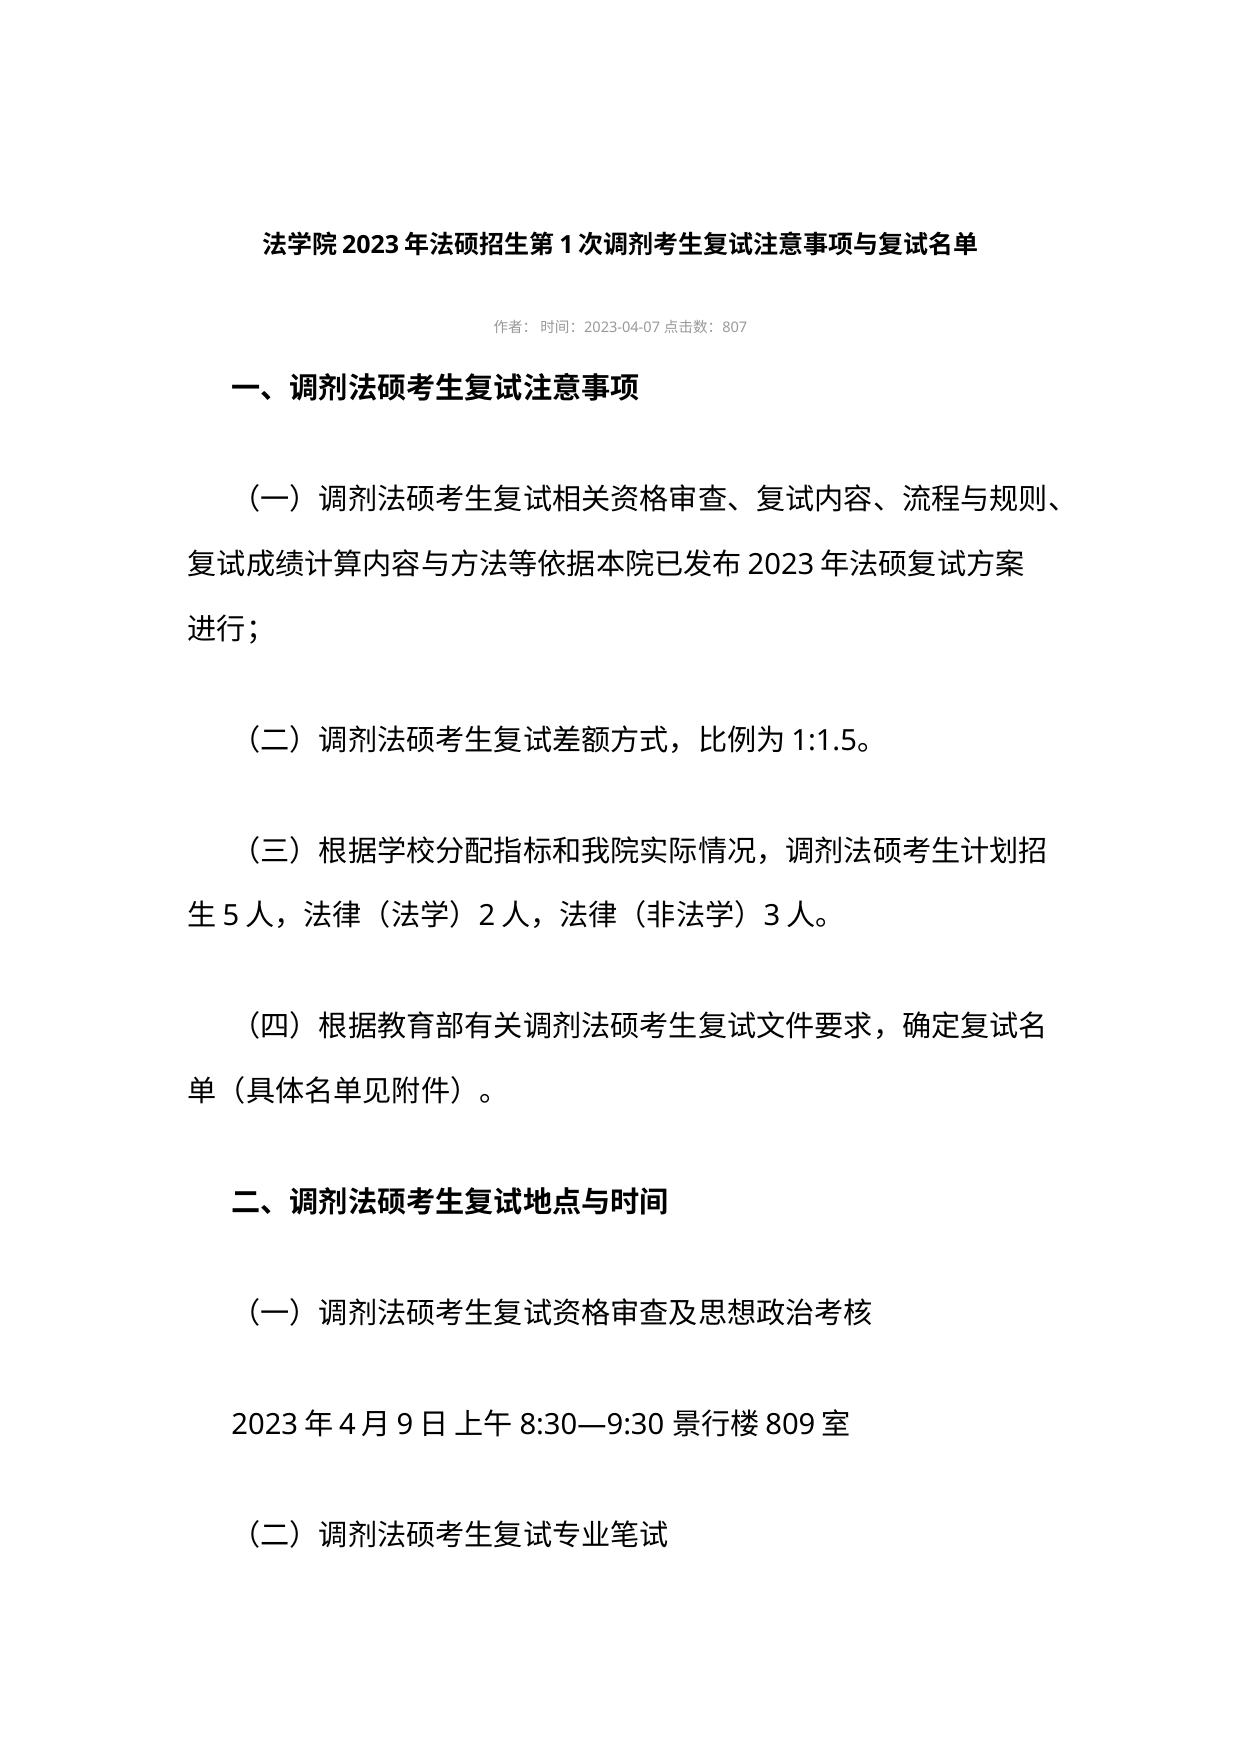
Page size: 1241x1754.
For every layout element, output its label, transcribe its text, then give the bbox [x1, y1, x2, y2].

text （二）调剂法硕考生复试差额方式，比例为1:1.5。 [187, 705, 1053, 770]
text （三）根据学校分配指标和我院实际情况，调剂法硕考生计划招生5人，法律（法学）2人，法律（非法学）3人。 [187, 816, 1053, 946]
text （一）调剂法硕考生复试资格审查及思想政治考核 [187, 1278, 1053, 1343]
text （一）调剂法硕考生复试相关资格审查、复试内容、流程与规则、复试成绩计算内容与方法等依据本院已发布2023年法硕复试方案进行； [187, 464, 1053, 659]
text 一、调剂法硕考生复试注意事项 [187, 353, 1053, 418]
text （二）调剂法硕考生复试专业笔试 [187, 1500, 1053, 1565]
text 二、调剂法硕考生复试地点与时间 [187, 1167, 1053, 1232]
text 2023年4月9日 上午 8:30—9:30 景行楼809室 [187, 1389, 1053, 1454]
text （四）根据教育部有关调剂法硕考生复试文件要求，确定复试名单（具体名单见附件）。 [187, 992, 1053, 1122]
text 作者： 时间：2023-04-07 点击数：807 [187, 310, 1053, 343]
subtitle 法学院2023年法硕招生第1次调剂考生复试注意事项与复试名单 [187, 210, 1053, 275]
